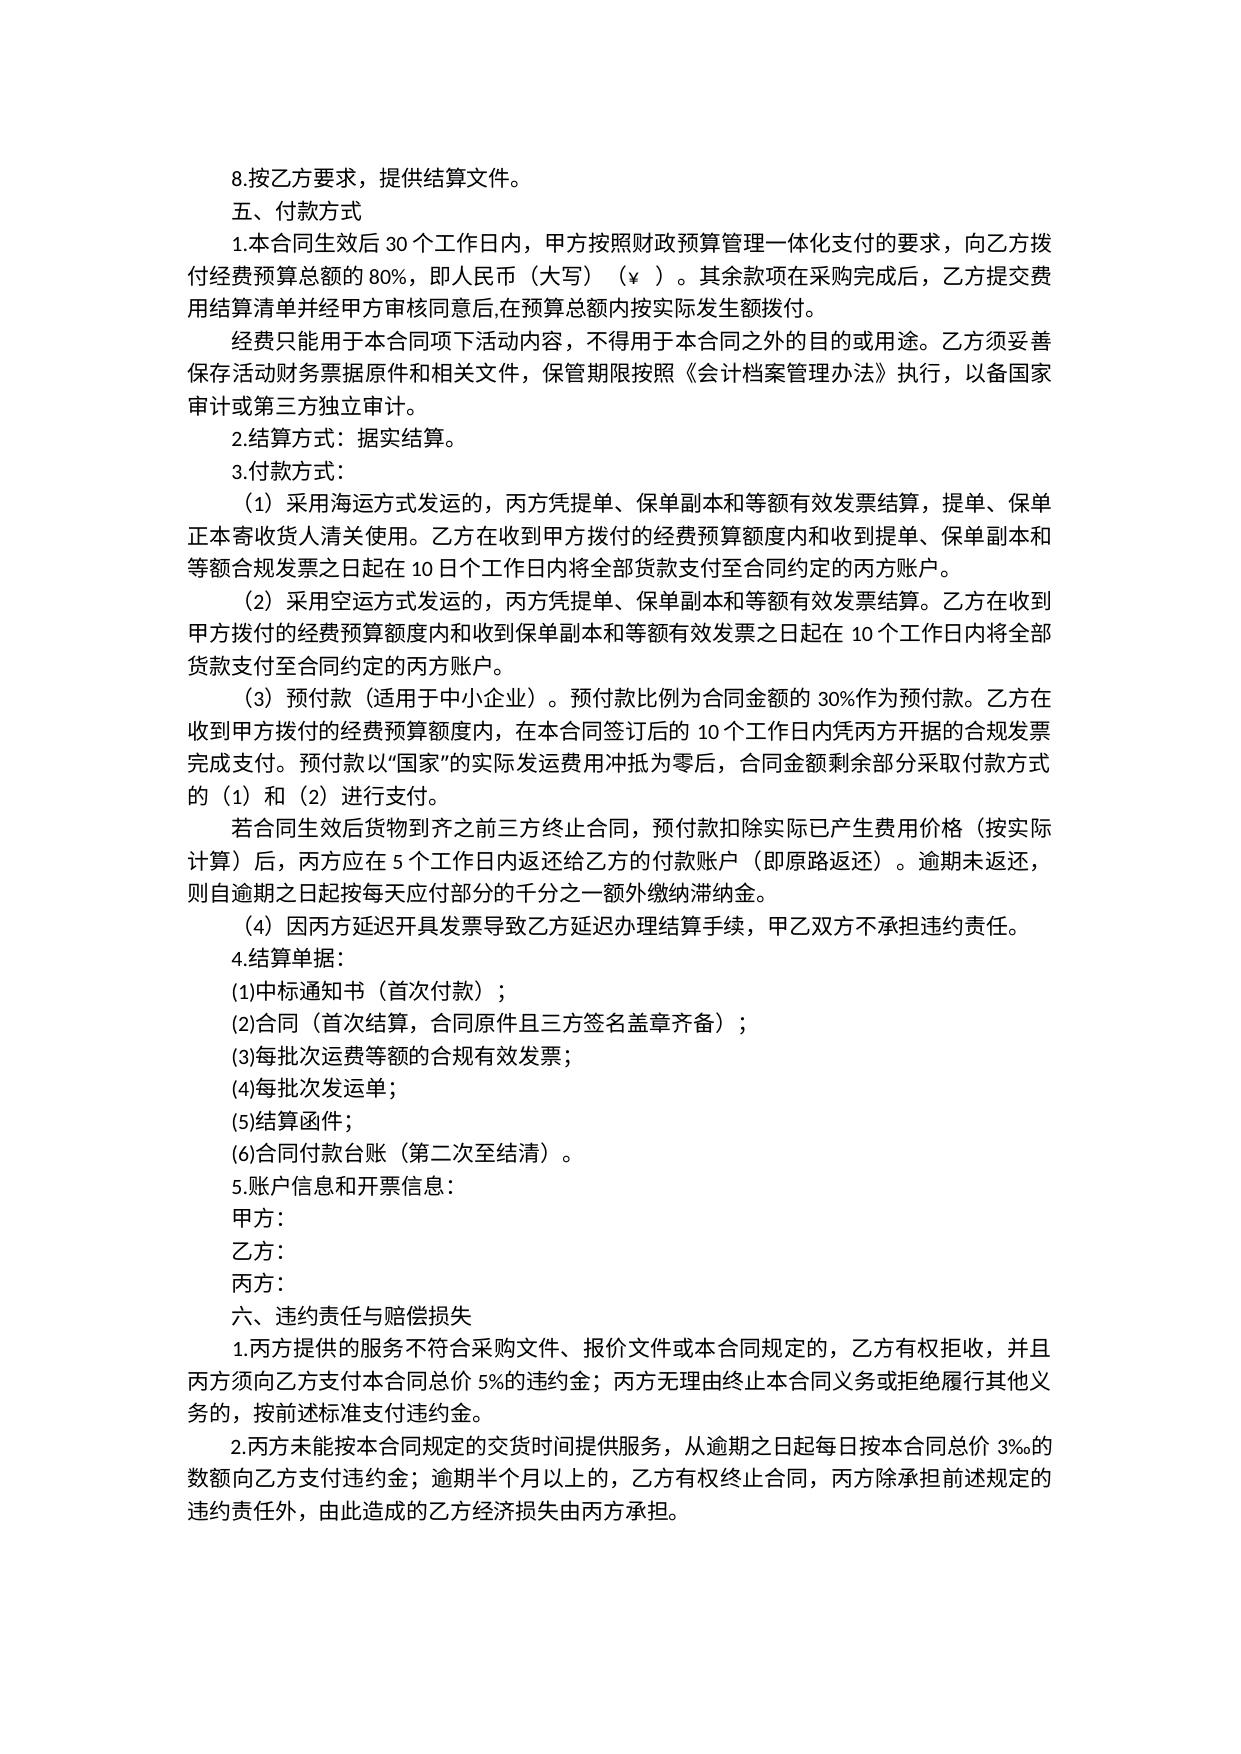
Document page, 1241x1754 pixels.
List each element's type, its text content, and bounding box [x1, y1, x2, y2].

text (5)结算函件； [231, 1104, 1053, 1137]
text (6)合同付款台账（第二次至结清）。 [231, 1137, 1053, 1169]
text 3.付款方式： [187, 454, 1053, 487]
text 经费只能用于本合同项下活动内容，不得用于本合同之外的目的或用途。乙方须妥善保存活动财务票据原件和相关文件，保管期限按照《会计档案管理办法》执行，以备国家审计或第三方独立审计。 [187, 324, 1053, 422]
text （3）预付款（适用于中小企业）。预付款比例为合同金额的30%作为预付款。乙方在收到甲方拨付的经费预算额度内，在本合同签订后的10个工作日内凭丙方开据的合规发票完成支付。预付款以“国家”的实际发运费用冲抵为零后，合同金额剩余部分采取付款方式的（1）和（2）进行支付。 [187, 682, 1053, 812]
text (4)每批次发运单； [231, 1072, 1053, 1104]
text 5.账户信息和开票信息： [231, 1169, 1053, 1202]
text 1.本合同生效后30个工作日内，甲方按照财政预算管理一体化支付的要求，向乙方拨付经费预算总额的80%，即人民币（大写）（¥ ）。其余款项在采购完成后，乙方提交费用结算清单并经甲方审核同意后,在预算总额内按实际发生额拨付。 [187, 227, 1053, 324]
text (1)中标通知书（首次付款）； [231, 974, 1053, 1007]
text （1）采用海运方式发运的，丙方凭提单、保单副本和等额有效发票结算，提单、保单正本寄收货人清关使用。乙方在收到甲方拨付的经费预算额度内和收到提单、保单副本和等额合规发票之日起在10日个工作日内将全部货款支付至合同约定的丙方账户。 [187, 487, 1053, 584]
text 2.结算方式：据实结算。 [187, 422, 1053, 454]
text 甲方： [231, 1202, 1053, 1234]
text 若合同生效后货物到齐之前三方终止合同，预付款扣除实际已产生费用价格（按实际计算）后，丙方应在5个工作日内返还给乙方的付款账户（即原路返还）。逾期未返还，则自逾期之日起按每天应付部分的千分之一额外缴纳滞纳金。 [187, 812, 1053, 909]
text 2.丙方未能按本合同规定的交货时间提供服务，从逾期之日起每日按本合同总价3‰的数额向乙方支付违约金；逾期半个月以上的，乙方有权终止合同，丙方除承担前述规定的违约责任外，由此造成的乙方经济损失由丙方承担。 [187, 1429, 1053, 1527]
text 8.按乙方要求，提供结算文件。 [187, 162, 1053, 194]
text (2)合同（首次结算，合同原件且三方签名盖章齐备）； [231, 1007, 1053, 1039]
text 五、付款方式 [187, 194, 1053, 227]
text (3)每批次运费等额的合规有效发票； [231, 1039, 1053, 1072]
text （2）采用空运方式发运的，丙方凭提单、保单副本和等额有效发票结算。乙方在收到甲方拨付的经费预算额度内和收到保单副本和等额有效发票之日起在10个工作日内将全部货款支付至合同约定的丙方账户。 [187, 584, 1053, 682]
text 丙方： [231, 1267, 1053, 1299]
text 六、违约责任与赔偿损失 [187, 1299, 1053, 1332]
text （4）因丙方延迟开具发票导致乙方延迟办理结算手续，甲乙双方不承担违约责任。 [187, 909, 1053, 942]
text 4.结算单据： [231, 942, 1053, 974]
text 1.丙方提供的服务不符合采购文件、报价文件或本合同规定的，乙方有权拒收，并且丙方须向乙方支付本合同总价5%的违约金；丙方无理由终止本合同义务或拒绝履行其他义务的，按前述标准支付违约金。 [187, 1332, 1053, 1429]
text 乙方： [231, 1234, 1053, 1267]
